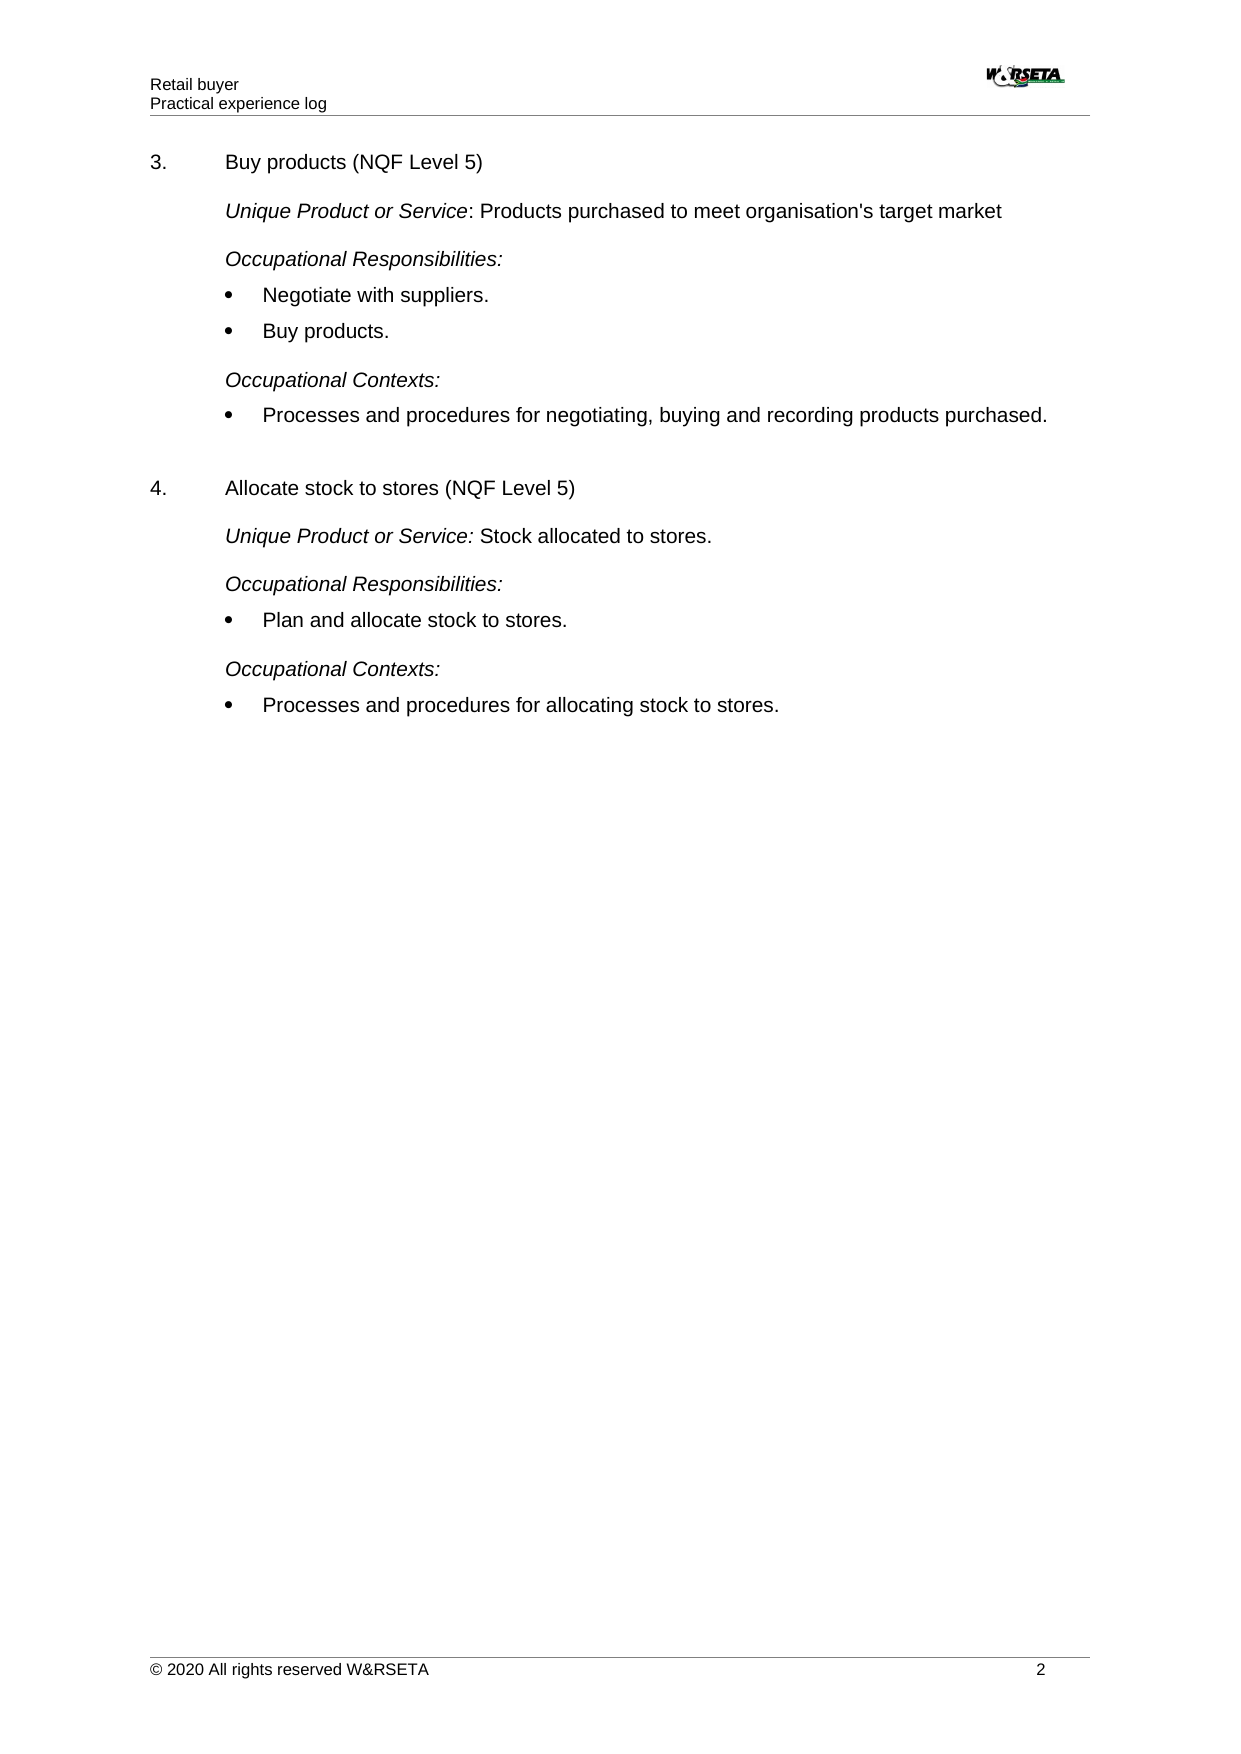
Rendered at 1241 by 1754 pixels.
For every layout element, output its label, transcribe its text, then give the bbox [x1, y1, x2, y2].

list Buy products. [225, 319, 1090, 343]
text Unique Product or Service: Stock allocated to stores. [225, 524, 1090, 548]
text 3. Buy products (NQF Level 5) [150, 150, 1090, 174]
list Processes and procedures for negotiating, buying and recording products purchased. [225, 403, 1090, 427]
list Processes and procedures for allocating stock to stores. [225, 693, 1090, 717]
text Occupational Responsibilities: [225, 572, 1090, 596]
text 4. Allocate stock to stores (NQF Level 5) [150, 475, 1090, 499]
list Plan and allocate stock to stores. [225, 608, 1090, 632]
picture [986, 65, 1065, 88]
list Negotiate with suppliers. [225, 283, 1090, 307]
text Occupational Contexts: [225, 657, 1090, 681]
text Unique Product or Service: Products purchased to meet organisation's target market [225, 198, 1090, 222]
text Occupational Responsibilities: [225, 247, 1090, 271]
text Occupational Contexts: [225, 367, 1090, 391]
